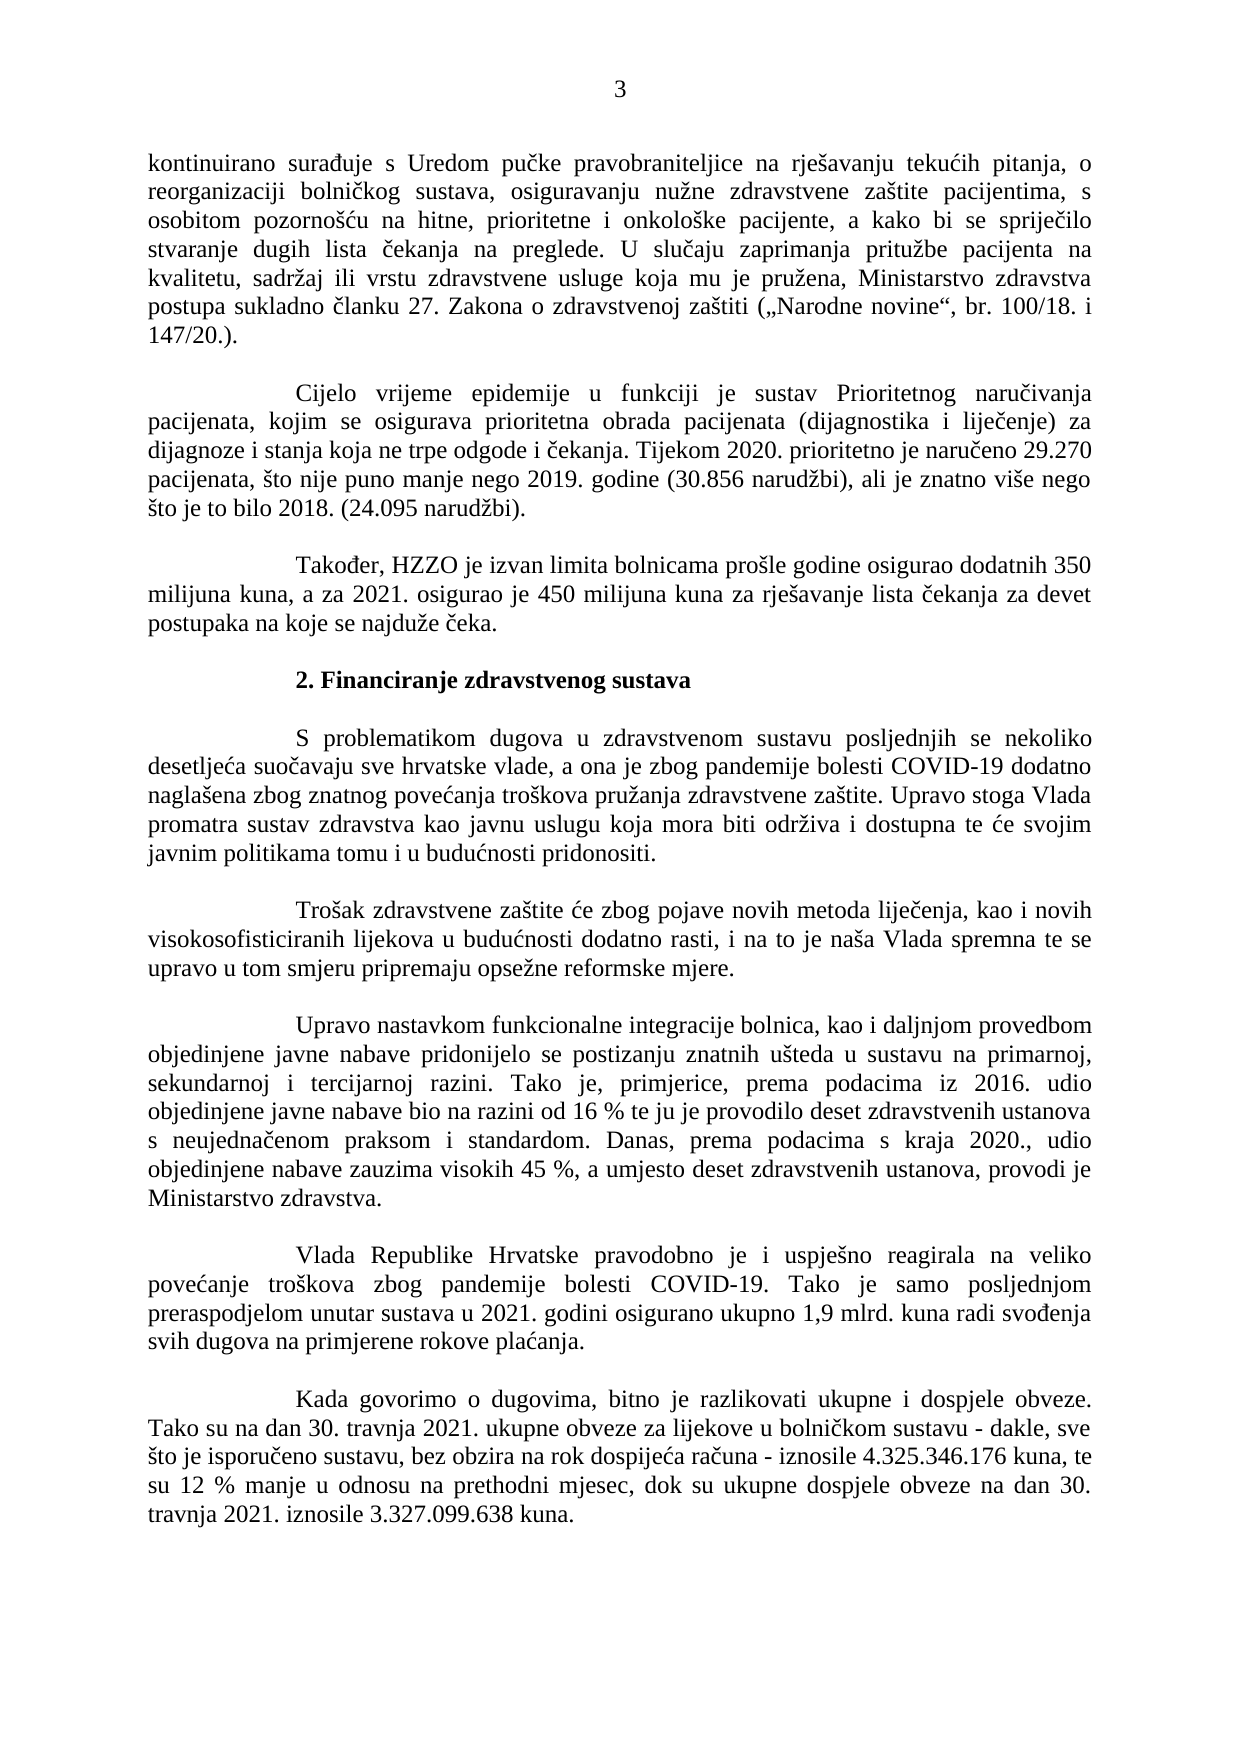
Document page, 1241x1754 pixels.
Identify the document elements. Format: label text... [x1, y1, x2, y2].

text S problematikom dugova u zdravstvenom sustavu posljednjih se nekoliko desetljeća suočavaju sve hrvatske vlade, a ona je zbog pandemije bolesti COVID-19 dodatno naglašena zbog znatnog povećanja troškova pružanja zdravstvene zaštite. Upravo stoga Vlada promatra sustav zdravstva kao javnu uslugu koja mora biti održiva i dostupna te će svojim javnim politikama tomu i u budućnosti pridonositi. [148, 723, 1093, 866]
text Kada govorimo o dugovima, bitno je razlikovati ukupne i dospjele obveze. Tako su na dan 30. travnja 2021. ukupne obveze za lijekove u bolničkom sustavu - dakle, sve što je isporučeno sustavu, bez obzira na rok dospijeća računa - iznosile 4.325.346.176 kuna, te su 12 % manje u odnosu na prethodni mjesec, dok su ukupne dospjele obveze na dan 30. travnja 2021. iznosile 3.327.099.638 kuna. [148, 1384, 1093, 1528]
text Vlada Republike Hrvatske pravodobno je i uspješno reagirala na veliko povećanje troškova zbog pandemije bolesti COVID-19. Tako je samo posljednjom preraspodjelom unutar sustava u 2021. godini osigurano ukupno 1,9 mlrd. kuna radi svođenja svih dugova na primjerene rokove plaćanja. [148, 1240, 1093, 1355]
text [148, 148, 1093, 349]
text 2. Financiranje zdravstvenog sustava [148, 665, 1093, 694]
text Trošak zdravstvene zaštite će zbog pojave novih metoda liječenja, kao i novih visokosofisticiranih lijekova u budućnosti dodatno rasti, i na to je naša Vlada spremna te se upravo u tom smjeru pripremaju opsežne reformske mjere. [148, 895, 1093, 981]
text Također, HZZO je izvan limita bolnicama prošle godine osigurao dodatnih 350 milijuna kuna, a za 2021. osigurao je 450 milijuna kuna za rješavanje lista čekanja za devet postupaka na koje se najduže čeka. [148, 550, 1093, 636]
text Upravo nastavkom funkcionalne integracije bolnica, kao i daljnjom provedbom objedinjene javne nabave pridonijelo se postizanju znatnih ušteda u sustavu na primarnoj, sekundarnoj i tercijarnoj razini. Tako je, primjerice, prema podacima iz 2016. udio objedinjene javne nabave bio na razini od 16 % te ju je provodilo deset zdravstvenih ustanova s neujednačenom praksom i standardom. Danas, prema podacima s kraja 2020., udio objedinjene nabave zauzima visokih 45 %, a umjesto deset zdravstvenih ustanova, provodi je Ministarstvo zdravstva. [148, 1010, 1093, 1211]
text Cijelo vrijeme epidemije u funkciji je sustav Prioritetnog naručivanja pacijenata, kojim se osigurava prioritetna obrada pacijenata (dijagnostika i liječenje) za dijagnoze i stanja koja ne trpe odgode i čekanja. Tijekom 2020. prioritetno je naručeno 29.270 pacijenata, što nije puno manje nego 2019. godine (30.856 narudžbi), ali je znatno više nego što je to bilo 2018. (24.095 narudžbi). [148, 378, 1093, 521]
